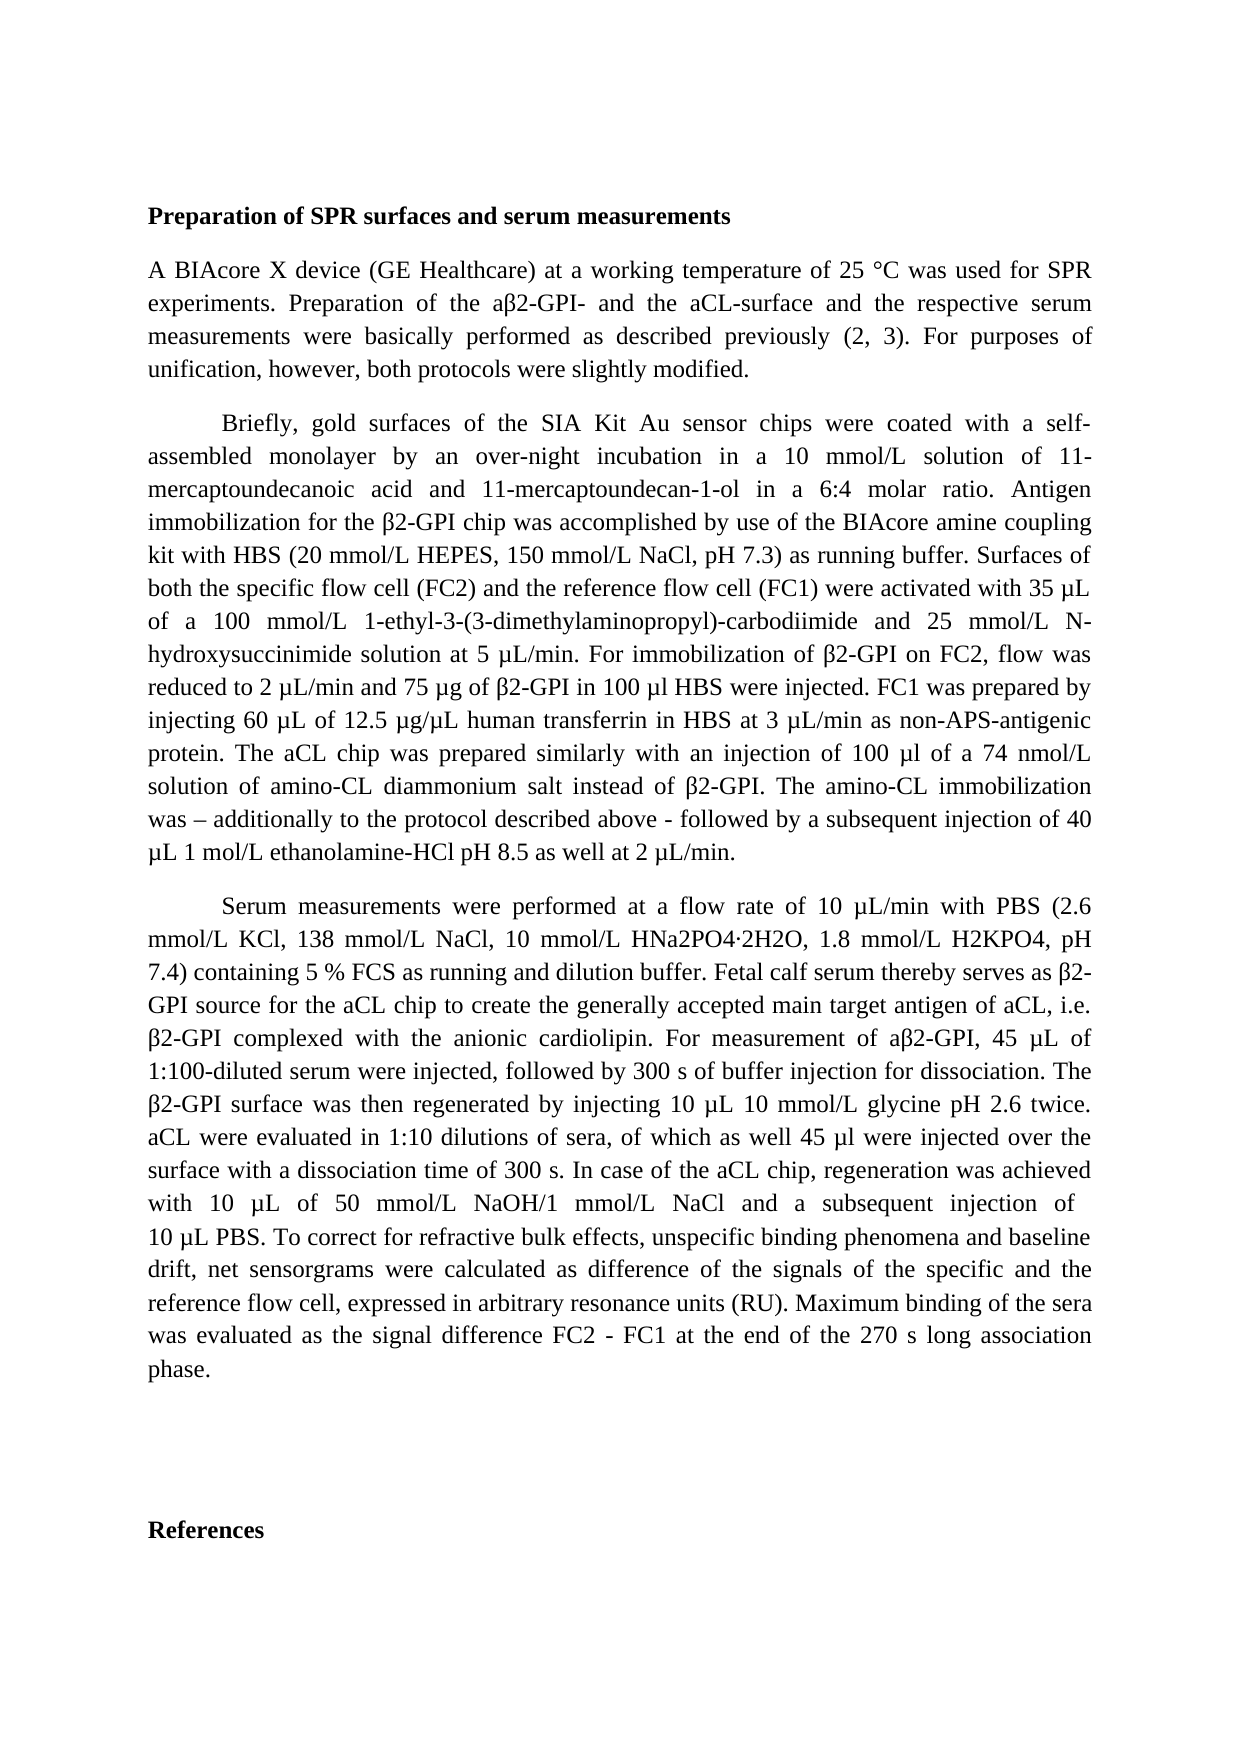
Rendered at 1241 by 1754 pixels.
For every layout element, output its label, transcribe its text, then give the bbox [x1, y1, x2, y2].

text References [148, 1515, 1093, 1544]
text Preparation of SPR surfaces and serum measurements [148, 201, 1093, 230]
text Serum measurements were performed at a flow rate of 10 µL/min with PBS (2.6 mmol/L KCl, 138 mmol/L NaCl, 10 mmol/L HNa2PO4∙2H2O, 1.8 mmol/L H2KPO4, pH 7.4) containing 5 % FCS as running and dilution buffer. Fetal calf serum thereby serves as β2-GPI source for the aCL chip to create the generally accepted main target antigen of aCL, i.e. β2-GPI complexed with the anionic cardiolipin. For measurement of aβ2-GPI, 45 µL of 1:100-diluted serum were injected, followed by 300 s of buffer injection for dissociation. The β2-GPI surface was then regenerated by injecting 10 µL 10 mmol/L glycine pH 2.6 twice. aCL were evaluated in 1:10 dilutions of sera, of which as well 45 µl were injected over the surface with a dissociation time of 300 s. In case of the aCL chip, regeneration was achieved with 10 µL of 50 mmol/L NaOH/1 mmol/L NaCl and a subsequent injection of 10 µL PBS. To correct for refractive bulk effects, unspecific binding phenomena and baseline drift, net sensorgrams were calculated as difference of the signals of the specific and the reference flow cell, expressed in arbitrary resonance units (RU). Maximum binding of the sera was evaluated as the signal difference FC2 - FC1 at the end of the 270 s long association phase. [148, 891, 1093, 1382]
text Briefly, gold surfaces of the SIA Kit Au sensor chips were coated with a self-assembled monolayer by an over-night incubation in a 10 mmol/L solution of 11-mercaptoundecanoic acid and 11-mercaptoundecan-1-ol in a 6:4 molar ratio. Antigen immobilization for the β2-GPI chip was accomplished by use of the BIAcore amine coupling kit with HBS (20 mmol/L HEPES, 150 mmol/L NaCl, pH 7.3) as running buffer. Surfaces of both the specific flow cell (FC2) and the reference flow cell (FC1) were activated with 35 µL of a 100 mmol/L 1-ethyl-3-(3-dimethylaminopropyl)-carbodiimide and 25 mmol/L N-hydroxysuccinimide solution at 5 µL/min. For immobilization of β2-GPI on FC2, flow was reduced to 2 µL/min and 75 µg of β2-GPI in 100 µl HBS were injected. FC1 was prepared by injecting 60 µL of 12.5 µg/µL human transferrin in HBS at 3 µL/min as non-APS-antigenic protein. The aCL chip was prepared similarly with an injection of 100 µl of a 74 nmol/L solution of amino-CL diammonium salt instead of β2-GPI. The amino-CL immobilization was – additionally to the protocol described above - followed by a subsequent injection of 40 µL 1 mol/L ethanolamine-HCl pH 8.5 as well at 2 µL/min. [148, 408, 1093, 866]
text A BIAcore X device (GE Healthcare) at a working temperature of 25 °C was used for SPR experiments. Preparation of the aβ2-GPI- and the aCL-surface and the respective serum measurements were basically performed as described previously (2, 3). For purposes of unification, however, both protocols were slightly modified. [148, 255, 1093, 383]
